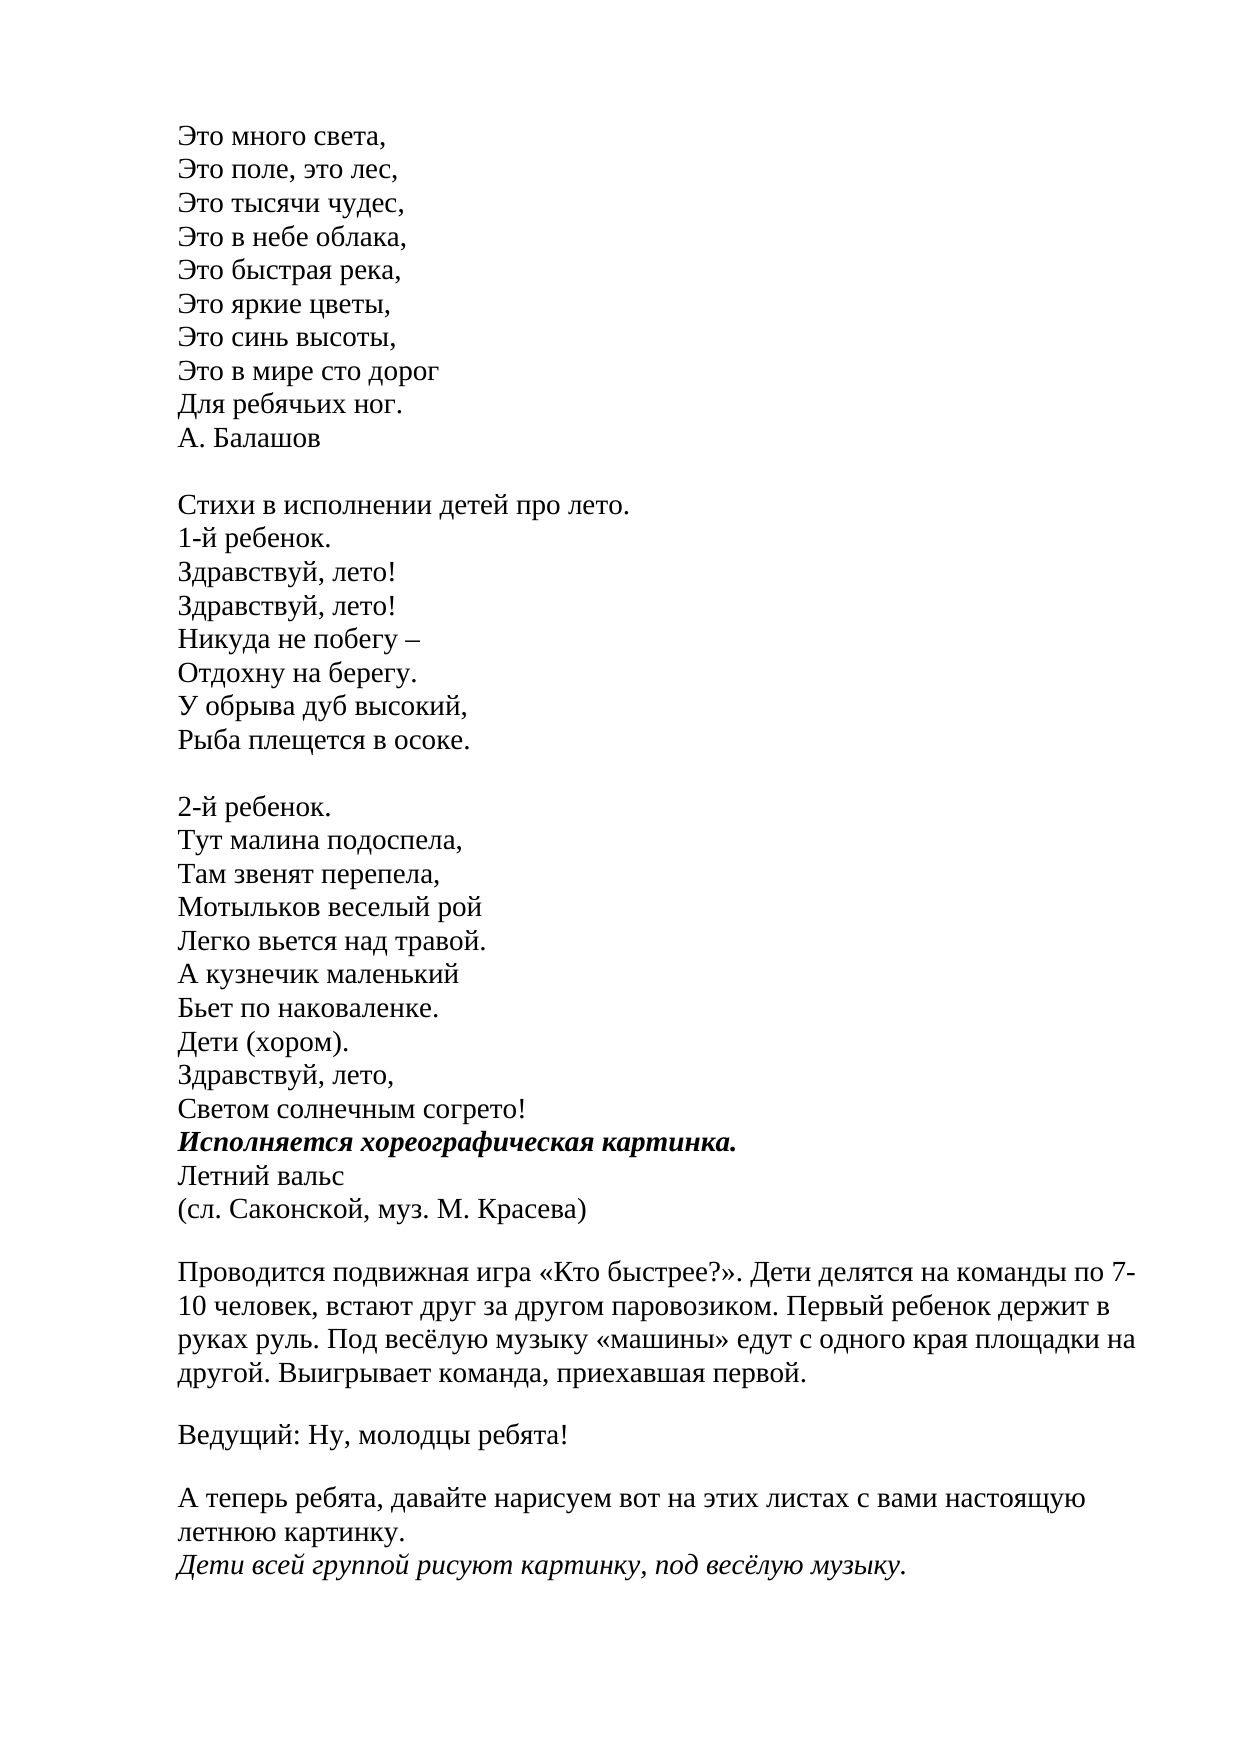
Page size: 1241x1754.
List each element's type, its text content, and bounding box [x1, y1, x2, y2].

text Светом солнечным согрето! [177, 1091, 1152, 1124]
text Это в мире сто дорог [177, 353, 1152, 386]
text А теперь ребята, давайте нарисуем вот на этих листах с вами настоящую летнюю картинку. [177, 1480, 1152, 1547]
text Летний вальс [177, 1158, 1152, 1191]
text А. Балашов [177, 420, 1152, 453]
text У обрыва дуб высокий, [177, 688, 1152, 722]
text Это много света, [177, 118, 1152, 152]
text А кузнечик маленький [177, 957, 1152, 990]
text Ведущий: Ну, молодцы ребята! [177, 1417, 1152, 1451]
text Легко вьется над травой. [177, 923, 1152, 957]
text Дети (хором). [177, 1024, 1152, 1057]
text Отдохну на берегу. [177, 655, 1152, 688]
text 2-й ребенок. [177, 789, 1152, 822]
text Дети всей группой рисуют картинку, под весёлую музыку. [177, 1547, 1152, 1581]
text Это поле, это лес, [177, 152, 1152, 185]
text 1-й ребенок. [177, 521, 1152, 554]
text Стихи в исполнении детей про лето. [177, 487, 1152, 521]
text Мотыльков веселый рой [177, 889, 1152, 923]
text Это в небе облака, [177, 219, 1152, 252]
text Здравствуй, лето! [177, 554, 1152, 588]
text Для ребячьих ног. [177, 386, 1152, 420]
text (сл. Саконской, муз. М. Красева) [177, 1191, 1152, 1225]
text Рыба плещется в осоке. [177, 722, 1152, 755]
text Там звенят перепела, [177, 856, 1152, 889]
text Проводится подвижная игра «Кто быстрее?». Дети делятся на команды по 7-10 человек, встают друг за другом паровозиком. Первый ребенок держит в руках руль. Под весёлую музыку «машины» едут с одного края площадки на другой. Выигрывает команда, приехавшая первой. [177, 1254, 1152, 1388]
text Это яркие цветы, [177, 286, 1152, 319]
text Это быстрая река, [177, 252, 1152, 286]
text Тут малина подоспела, [177, 822, 1152, 856]
text Бьет по наковаленке. [177, 990, 1152, 1024]
text Здравствуй, лето, [177, 1057, 1152, 1091]
text Никуда не побегу – [177, 621, 1152, 655]
text Это синь высоты, [177, 319, 1152, 353]
text Это тысячи чудес, [177, 185, 1152, 219]
text Исполняется хореографическая картинка. [177, 1124, 1152, 1158]
text Здравствуй, лето! [177, 588, 1152, 621]
